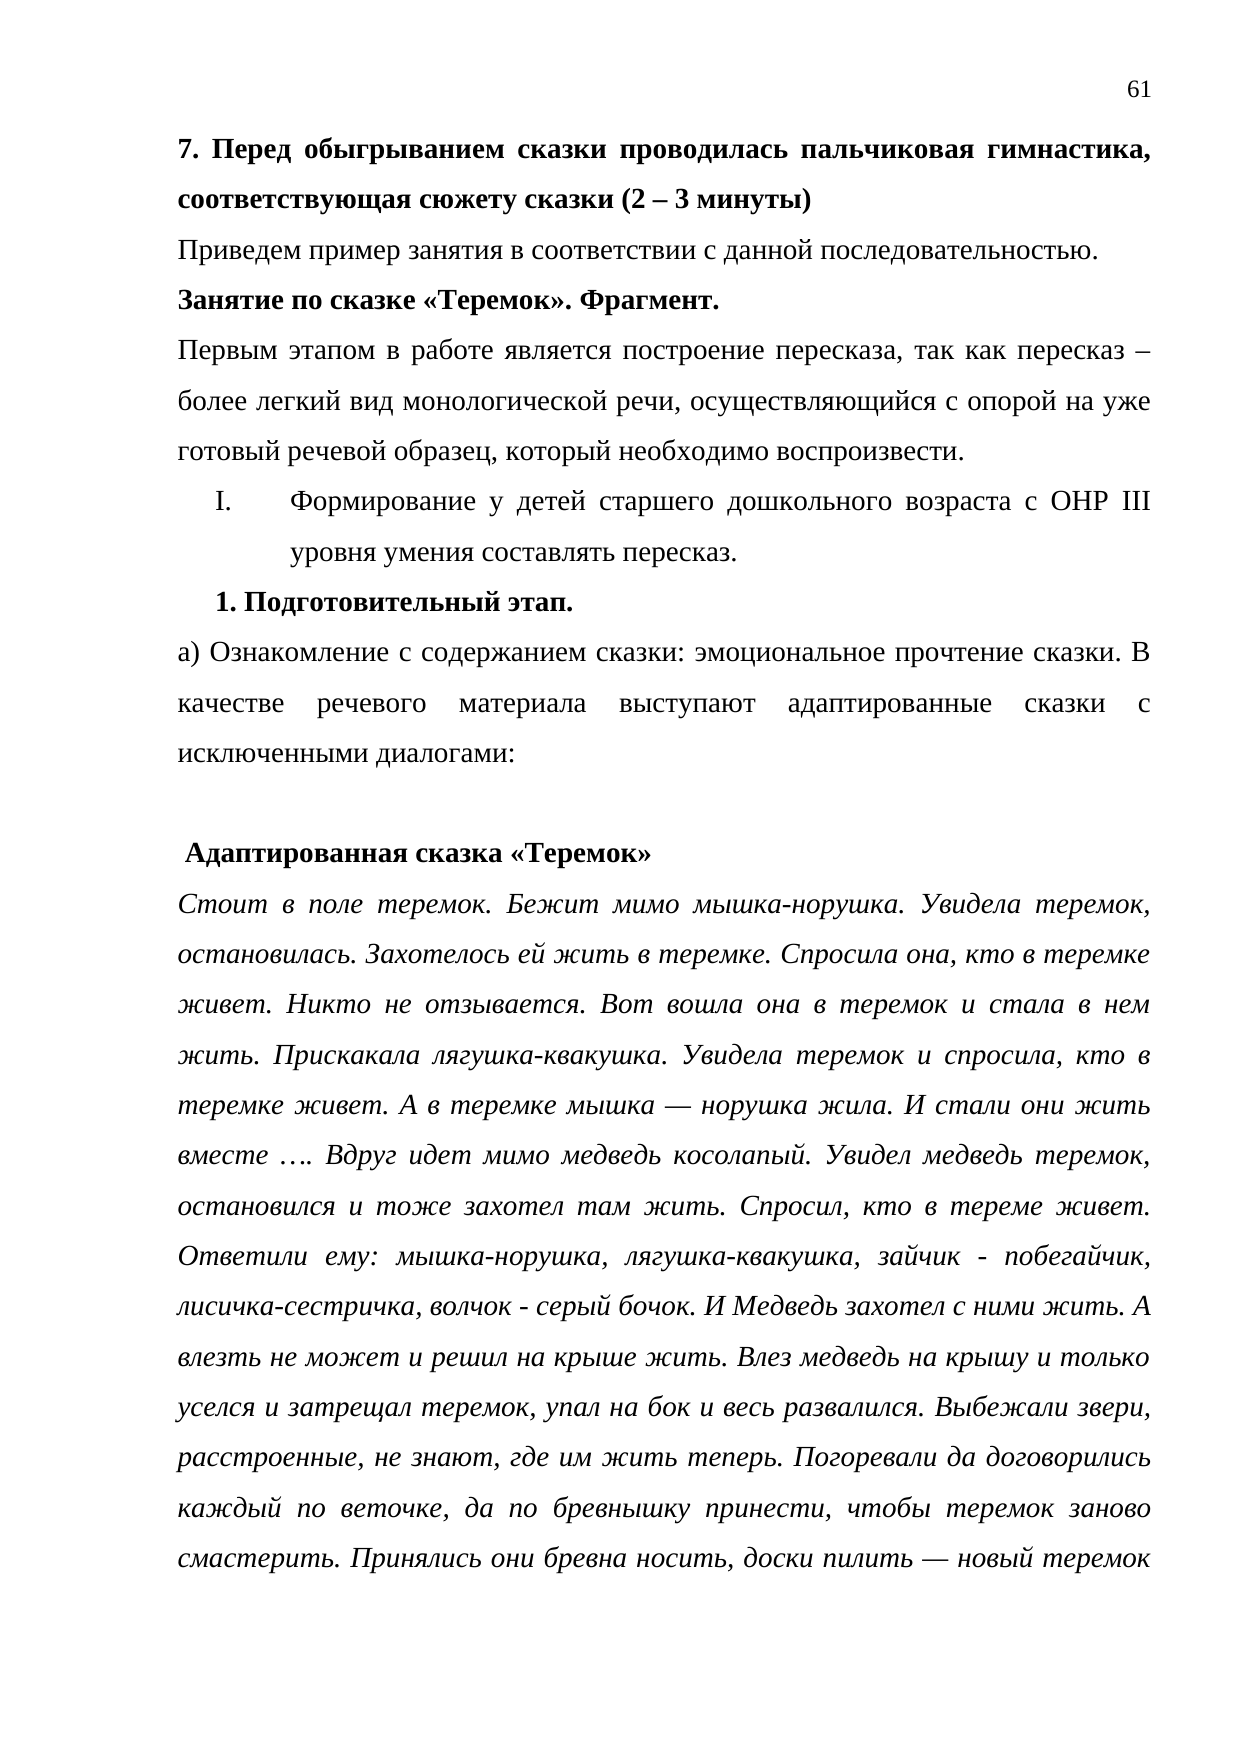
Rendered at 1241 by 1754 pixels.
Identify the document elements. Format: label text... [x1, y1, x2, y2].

list Формирование у детей старшего дошкольного возраста с ОНР III уровня умения составлять пересказ. [215, 483, 1152, 567]
text а) Ознакомление с содержанием сказки: эмоциональное прочтение сказки. В качестве речевого материала выступают адаптированные сказки с исключенными диалогами: [177, 634, 1152, 768]
text 7. Перед обыгрыванием сказки проводилась пальчиковая гимнастика, соответствующая сюжету сказки (2 – 3 минуты) [177, 131, 1152, 215]
text Первым этапом в работе является построение пересказа, так как пересказ – более легкий вид монологической речи, осуществляющийся с опорой на уже готовый речевой образец, который необходимо воспроизвести. [177, 332, 1152, 467]
text Занятие по сказке «Теремок». Фрагмент. [177, 282, 1152, 316]
text Адаптированная сказка «Теремок» [177, 836, 1152, 869]
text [177, 886, 1152, 1573]
text Приведем пример занятия в соответствии с данной последовательностью. [177, 232, 1152, 265]
text 1. Подготовительный этап. [215, 584, 1152, 618]
